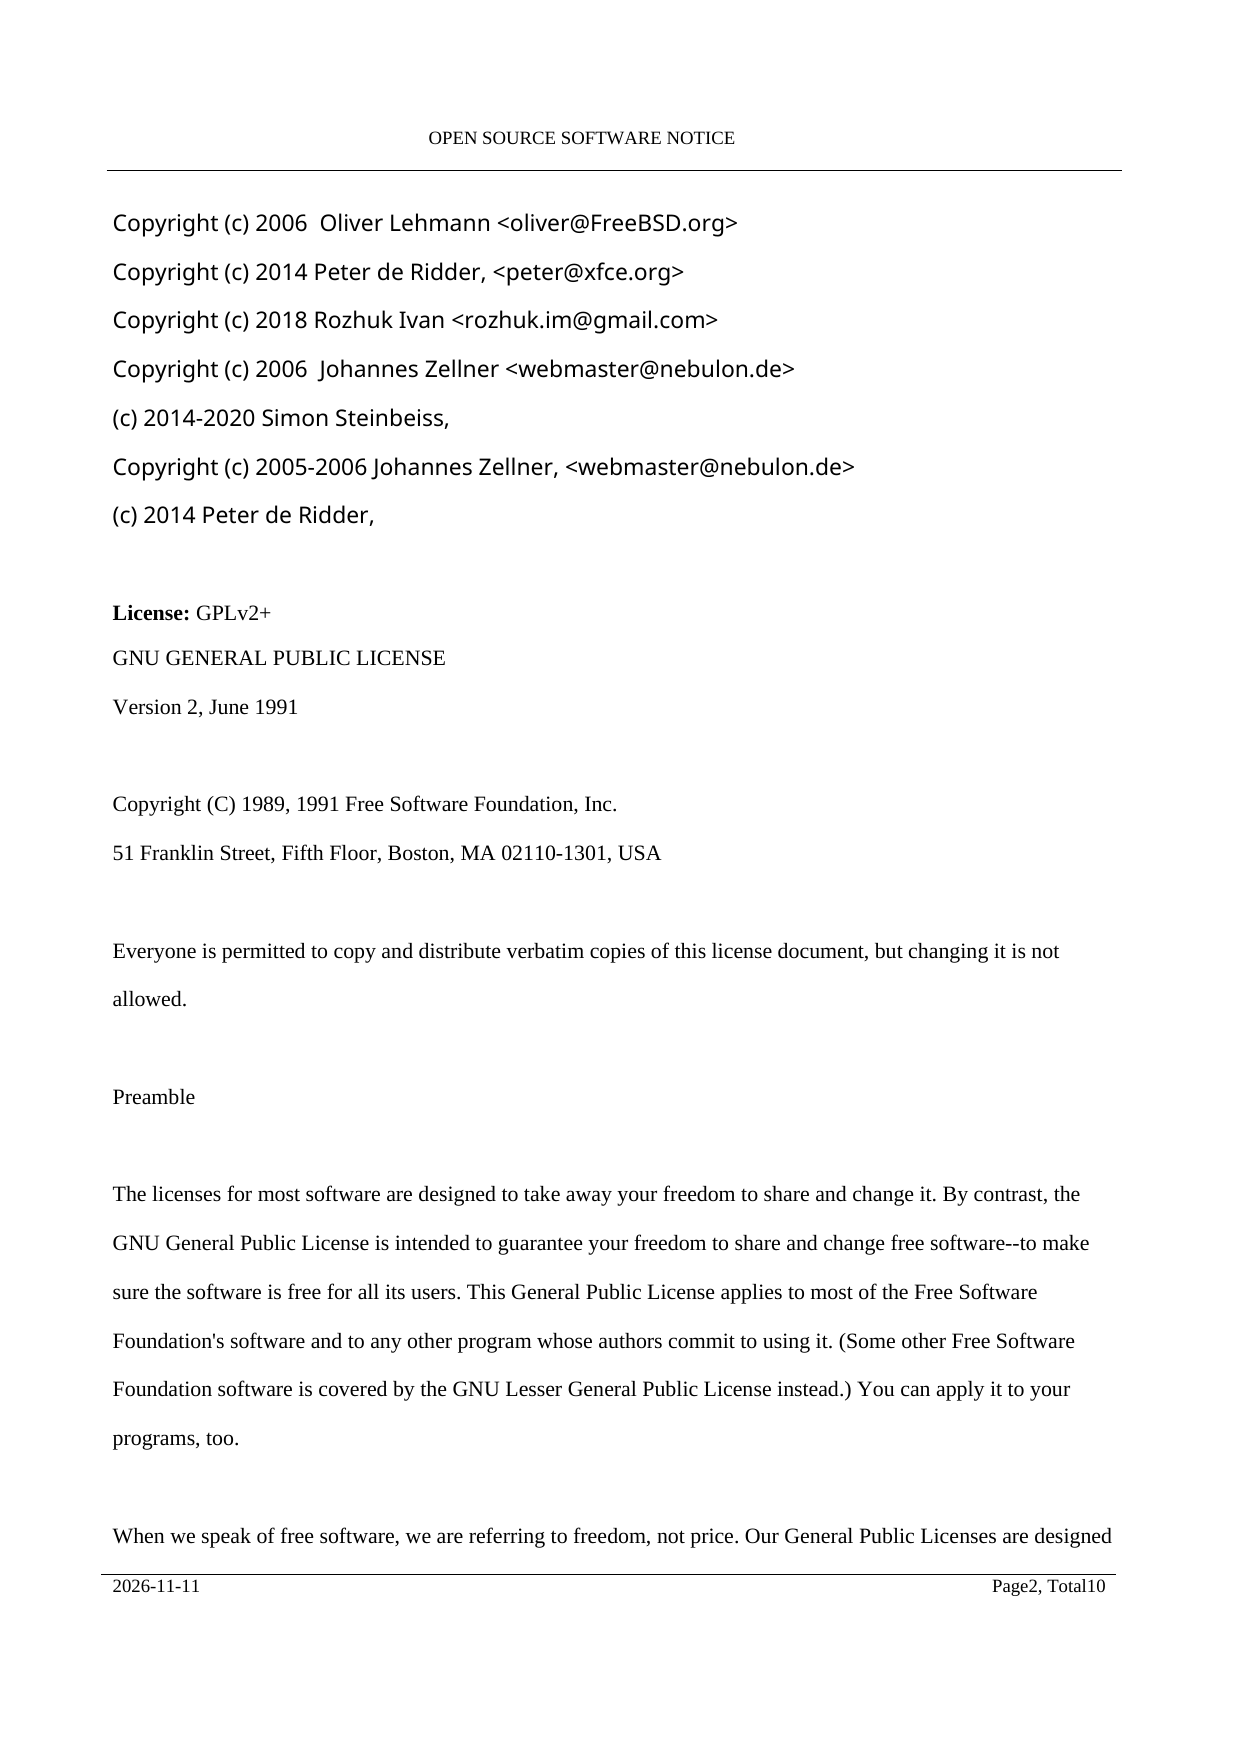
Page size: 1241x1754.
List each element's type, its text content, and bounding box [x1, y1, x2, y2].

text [112, 206, 1128, 580]
text License: GPLv2+ [112, 596, 1128, 629]
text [112, 641, 1128, 1551]
